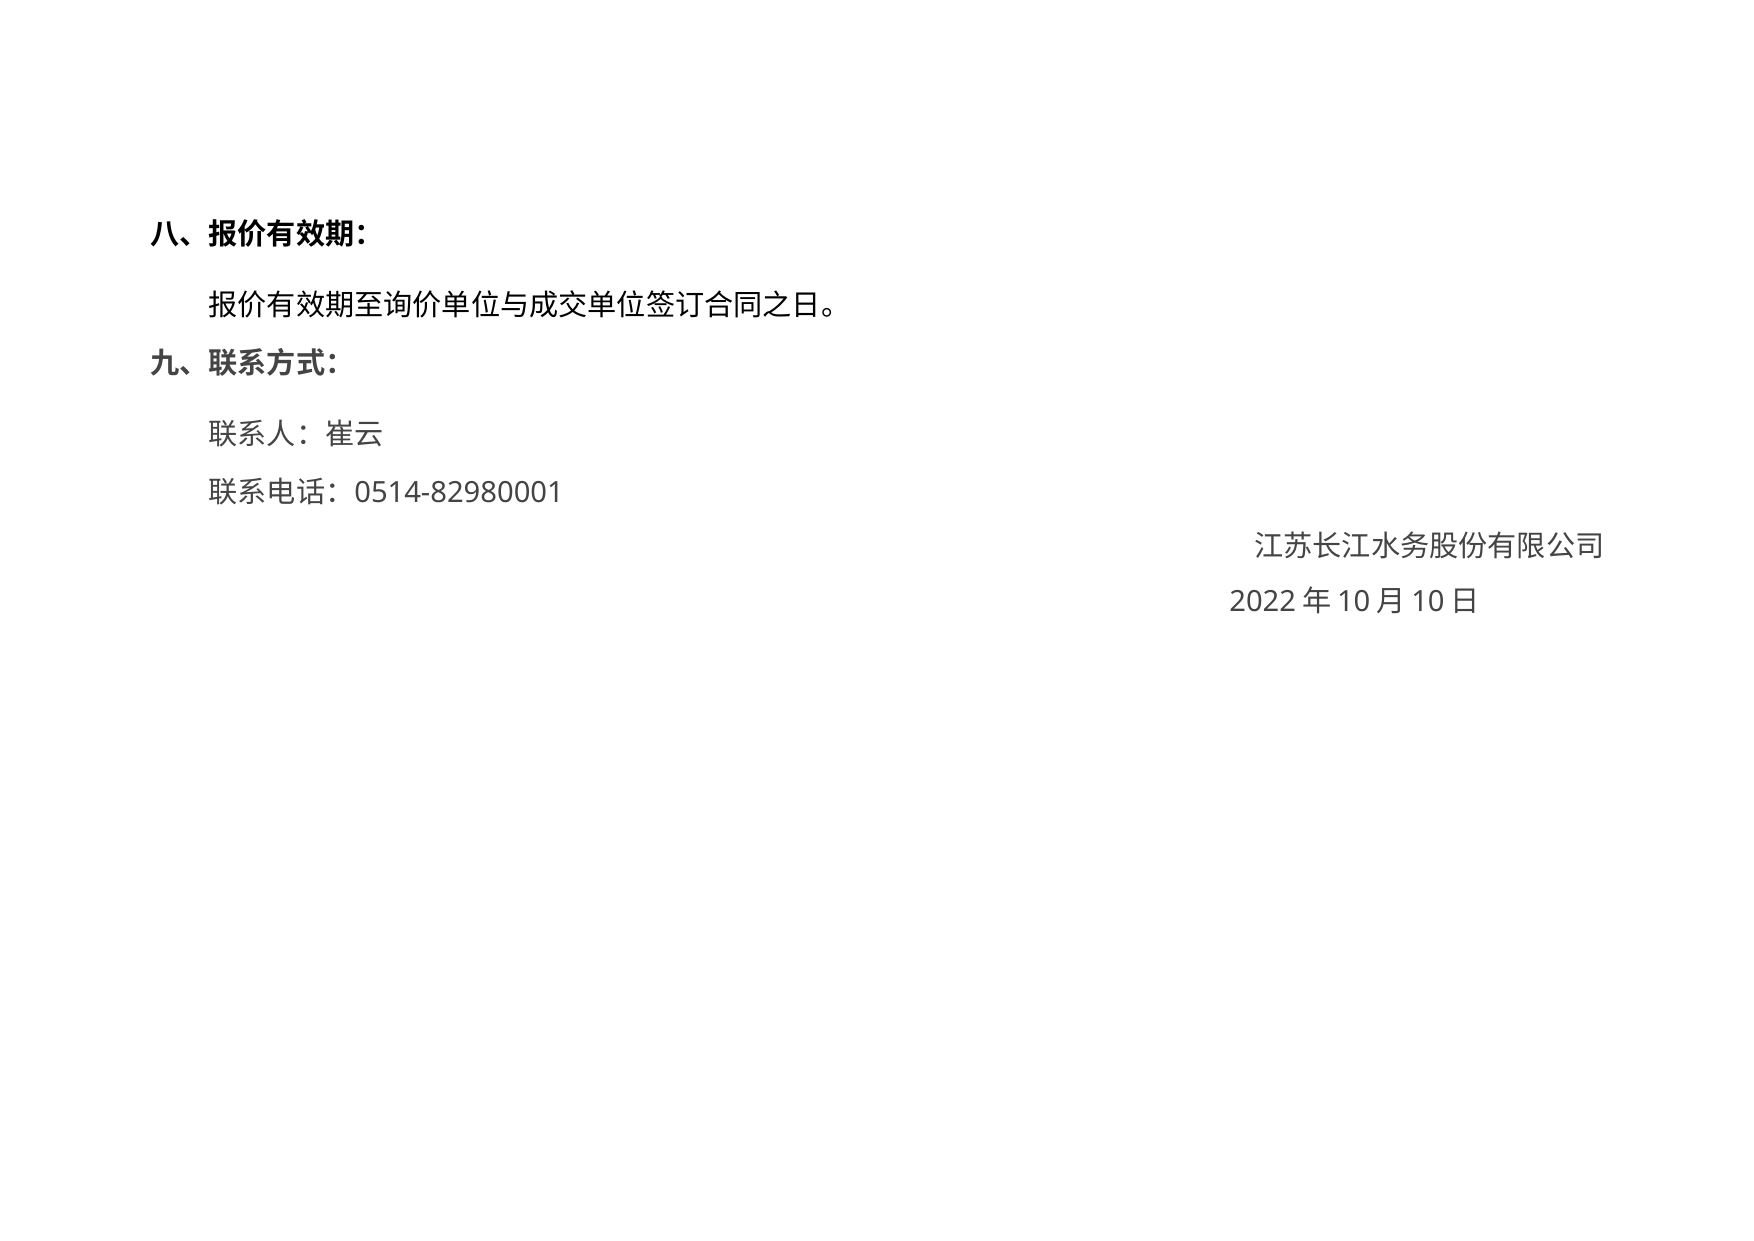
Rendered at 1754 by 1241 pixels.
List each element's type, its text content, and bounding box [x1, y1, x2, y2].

text 2022年10月10日 [150, 566, 1604, 631]
text 八、报价有效期： [150, 198, 1604, 256]
text 江苏长江水务股份有限公司 [150, 514, 1604, 566]
text 九、联系方式： [150, 327, 1604, 385]
text 联系电话：0514-82980001 [150, 456, 1604, 514]
text 联系人：崔云 [150, 398, 1604, 456]
text 报价有效期至询价单位与成交单位签订合同之日。 [150, 268, 1604, 327]
